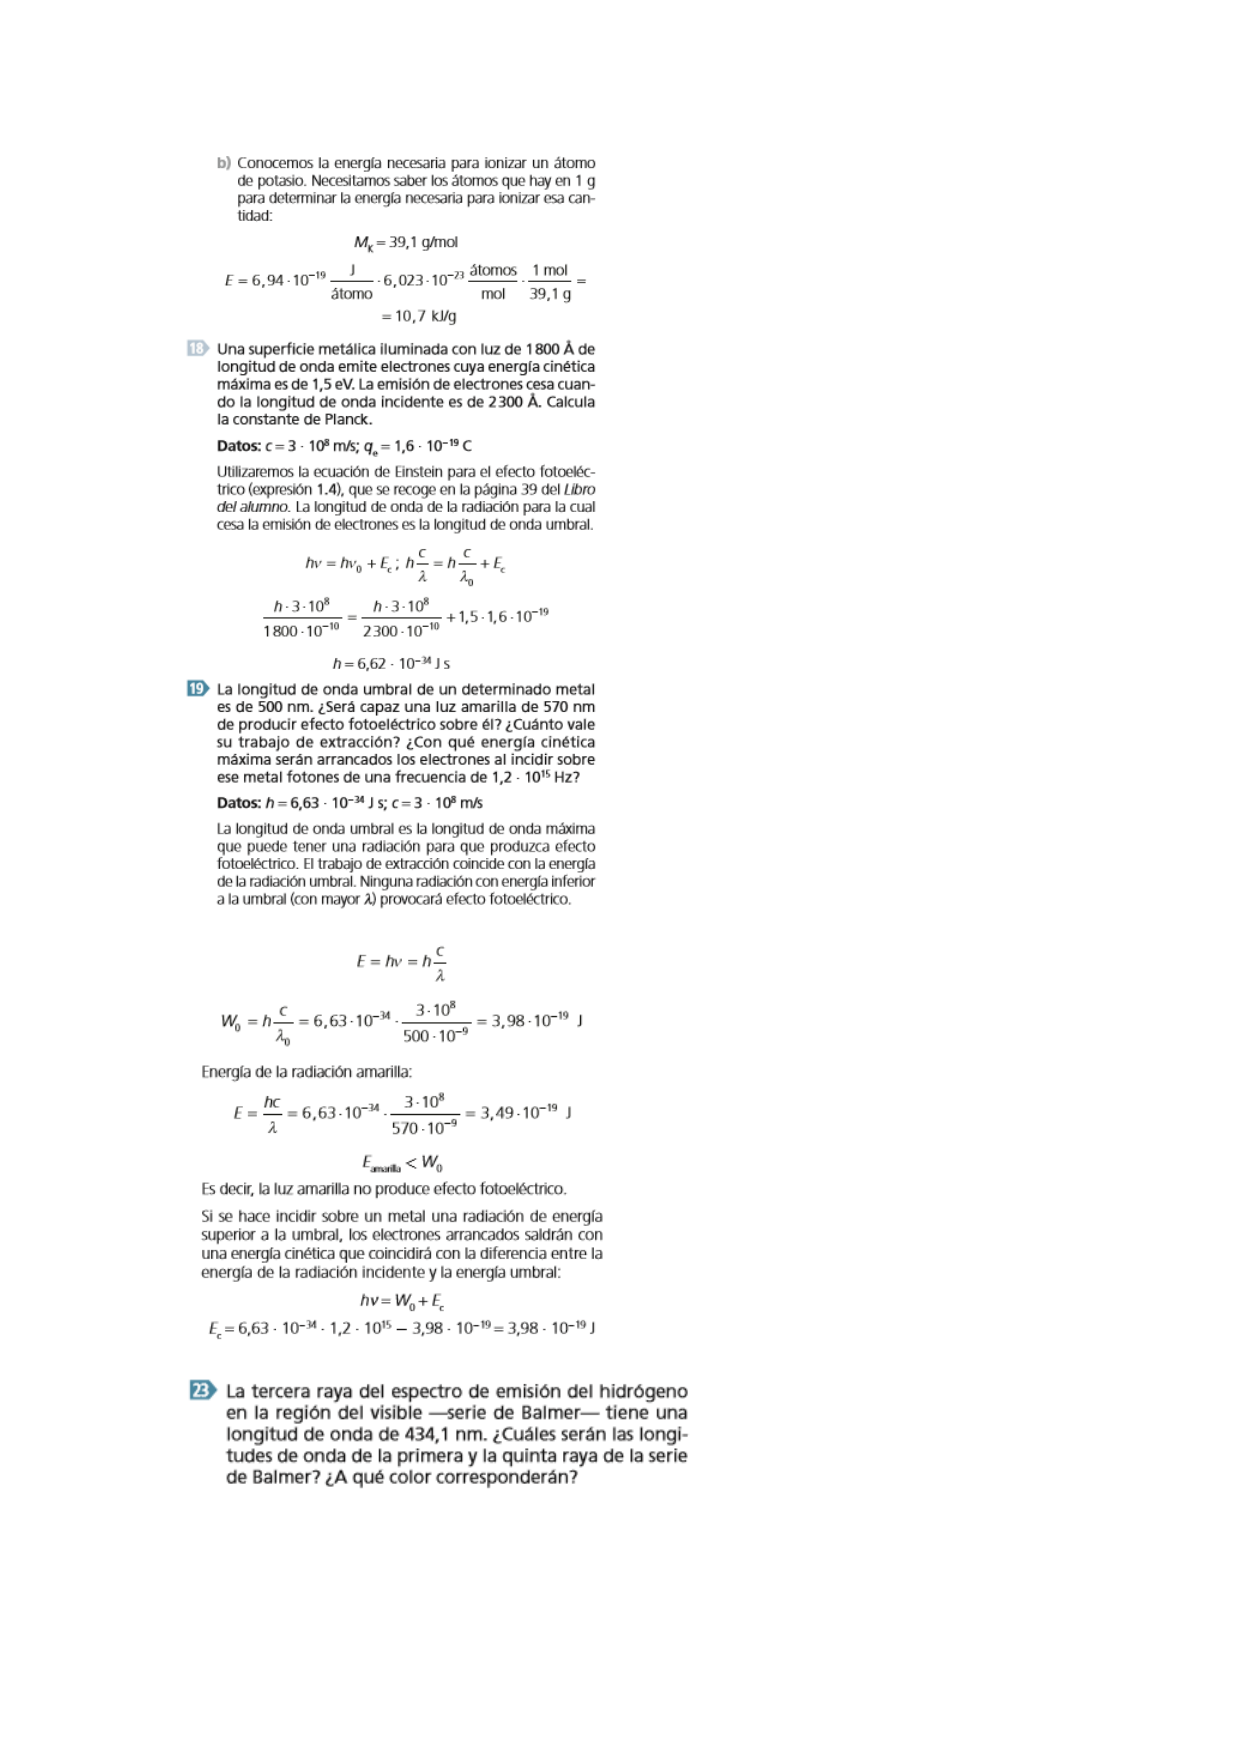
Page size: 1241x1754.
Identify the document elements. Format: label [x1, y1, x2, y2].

picture [177, 1368, 707, 1507]
picture [177, 933, 634, 1351]
picture [177, 147, 625, 915]
